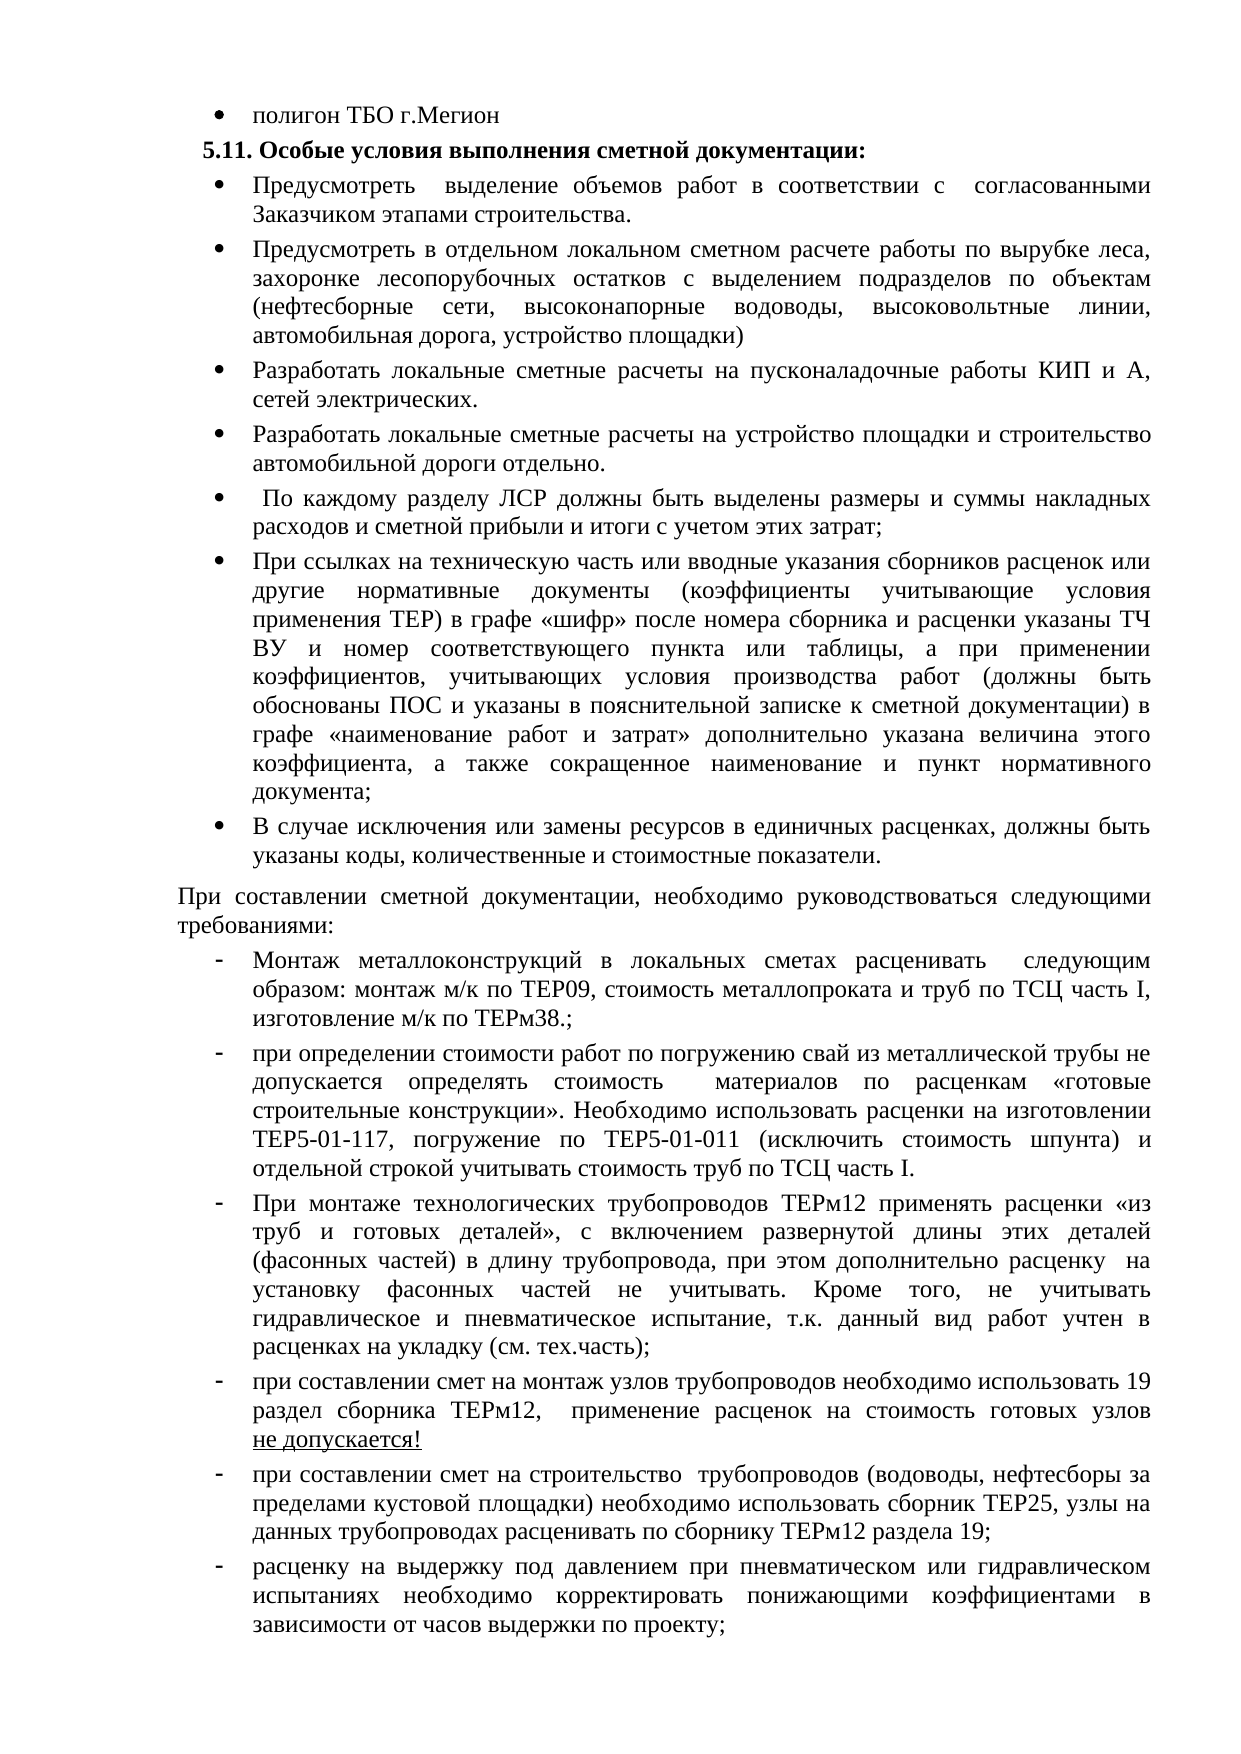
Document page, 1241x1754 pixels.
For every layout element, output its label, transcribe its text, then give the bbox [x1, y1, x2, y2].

list При монтаже технологических трубопроводов ТЕРм12 применять расценки «из труб и готовых деталей», с включением развернутой длины этих деталей (фасонных частей) в длину трубопровода, при этом дополнительно расценку на установку фасонных частей не учитывать. Кроме того, не учитывать гидравлическое и пневматическое испытание, т.к. данный вид работ учтен в расценках на укладку (см. тех.часть); [215, 1188, 1152, 1360]
list Разработать локальные сметные расчеты на устройство площадки и строительство автомобильной дороги отдельно. [215, 419, 1152, 476]
list Монтаж металлоконструкций в локальных сметах расценивать следующим образом: монтаж м/к по ТЕР09, стоимость металлопроката и труб по ТСЦ часть I, изготовление м/к по ТЕРм38.; [215, 945, 1152, 1031]
list По каждому разделу ЛСР должны быть выделены размеры и суммы накладных расходов и сметной прибыли и итоги с учетом этих затрат; [215, 483, 1152, 540]
list При ссылках на техническую часть или вводные указания сборников расценок или другие нормативные документы (коэффициенты учитывающие условия применения ТЕР) в графе «шифр» после номера сборника и расценки указаны ТЧ ВУ и номер соответствующего пункта или таблицы, а при применении коэффициентов, учитывающих условия производства работ (должны быть обоснованы ПОС и указаны в пояснительной записке к сметной документации) в графе «наименование работ и затрат» дополнительно указана величина этого коэффициента, а также сокращенное наименование и пункт нормативного документа; [215, 546, 1152, 805]
list Предусмотреть выделение объемов работ в соответствии с согласованными Заказчиком этапами строительства. [215, 170, 1152, 228]
list В случае исключения или замены ресурсов в единичных расценках, должны быть указаны коды, количественные и стоимостные показатели. [215, 811, 1152, 869]
text При составлении сметной документации, необходимо руководствоваться следующими требованиями: [177, 881, 1152, 939]
list расценку на выдержку под давлением при пневматическом или гидравлическом испытаниях необходимо корректировать понижающими коэффициентами в зависимости от часов выдержки по проекту; [215, 1551, 1152, 1638]
text 5.11. Особые условия выполнения сметной документации: [177, 135, 1152, 164]
list при определении стоимости работ по погружению свай из металлической трубы не допускается определять стоимость материалов по расценкам «готовые строительные конструкции». Необходимо использовать расценки на изготовлении ТЕР5-01-117, погружение по ТЕР5-01-011 (исключить стоимость шпунта) и отдельной строкой учитывать стоимость труб по ТСЦ часть I. [215, 1038, 1152, 1181]
list полигон ТБО г.Мегион [215, 100, 1152, 129]
list при составлении смет на монтаж узлов трубопроводов необходимо использовать 19 раздел сборника ТЕРм12, применение расценок на стоимость готовых узлов не допускается! [215, 1366, 1152, 1453]
list Разработать локальные сметные расчеты на пусконаладочные работы КИП и А, сетей электрических. [215, 355, 1152, 413]
list при составлении смет на строительство трубопроводов (водоводы, нефтесборы за пределами кустовой площадки) необходимо использовать сборник ТЕР25, узлы на данных трубопроводах расценивать по сборнику ТЕРм12 раздела 19; [215, 1459, 1152, 1545]
list Предусмотреть в отдельном локальном сметном расчете работы по вырубке леса, захоронке лесопорубочных остатков с выделением подразделов по объектам (нефтесборные сети, высоконапорные водоводы, высоковольтные линии, автомобильная дорога, устройство площадки) [215, 234, 1152, 349]
